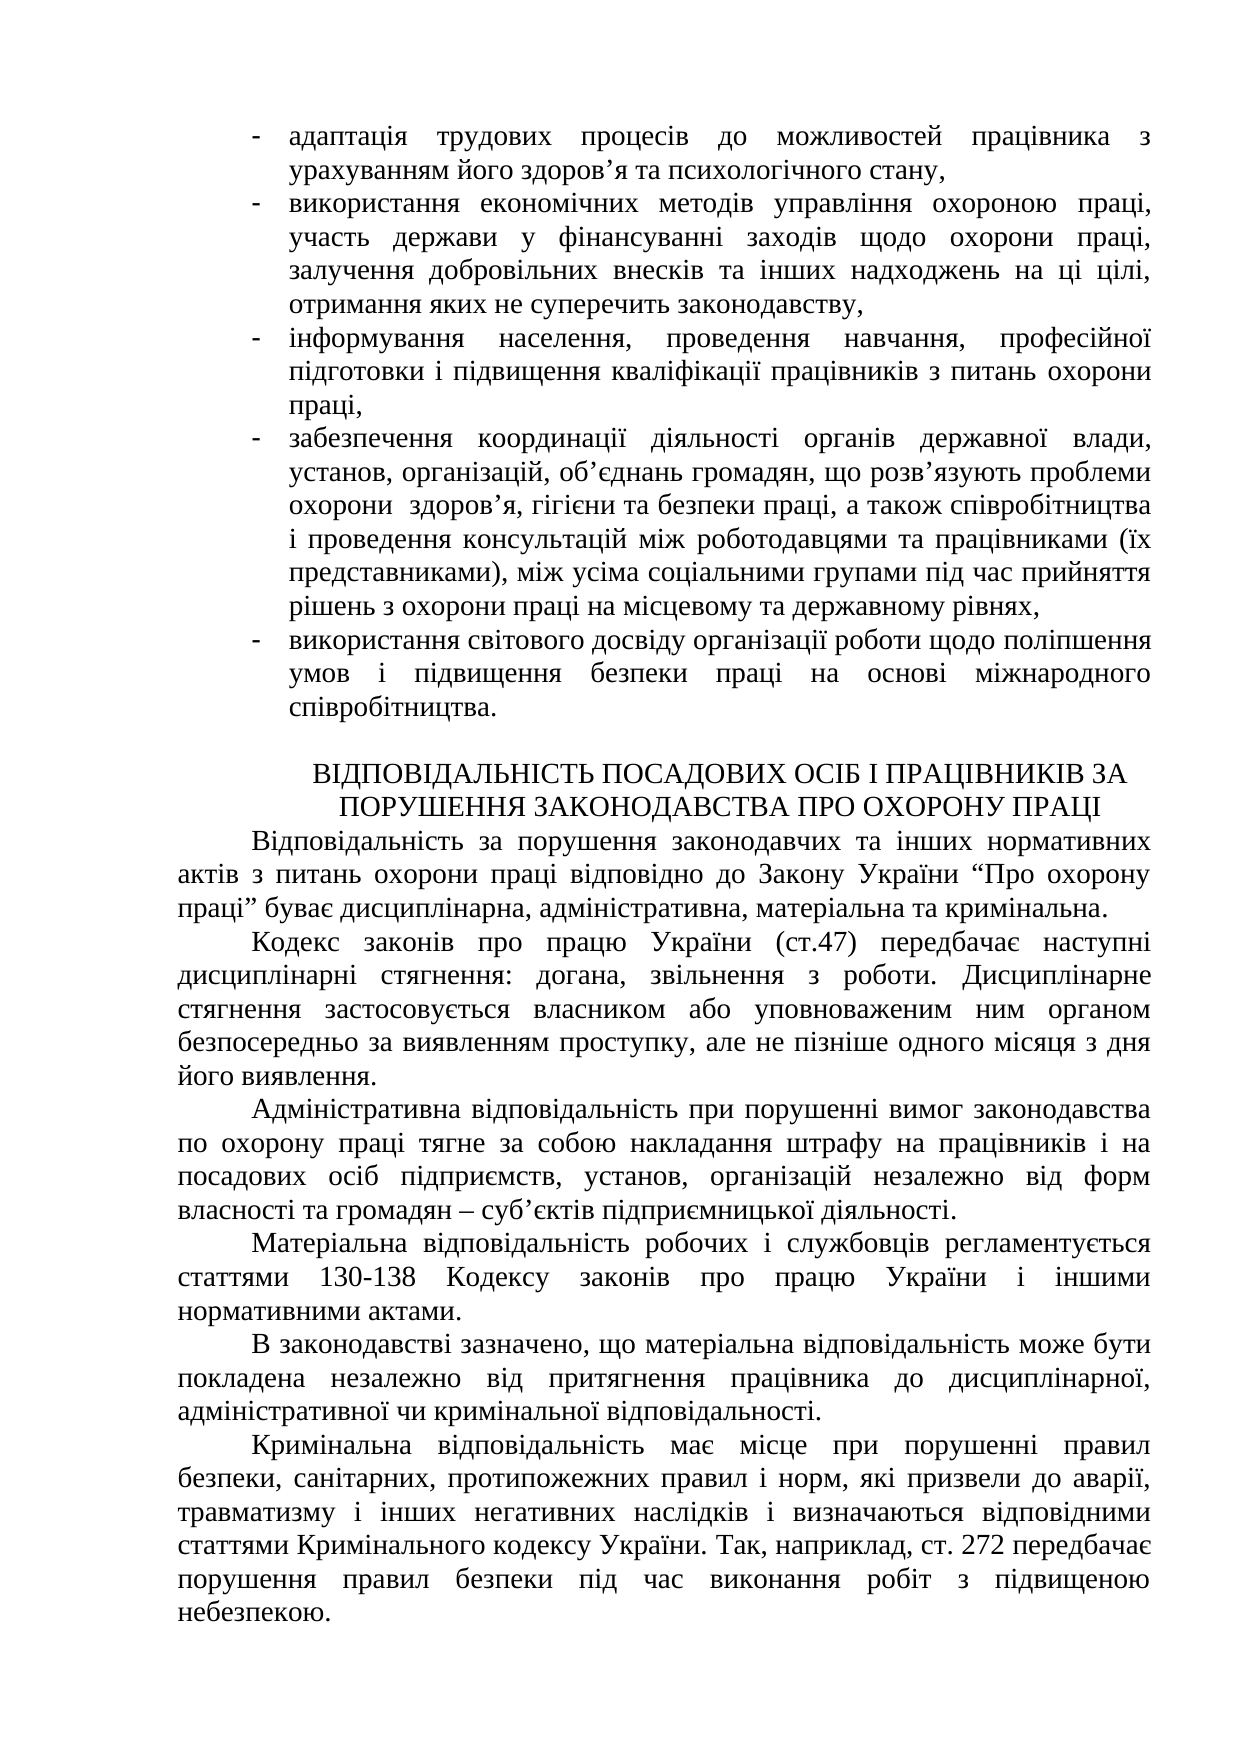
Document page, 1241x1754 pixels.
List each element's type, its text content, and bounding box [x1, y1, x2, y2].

text Матеріальна відповідальність робочих і службовців регламентується статтями 130-138 Кодексу законів про працю України і іншими нормативними актами. [177, 1226, 1152, 1326]
list інформування населення, проведення навчання, професійної підготовки і підвищення кваліфікації працівників з питань охорони праці, [251, 319, 1152, 420]
text В законодавстві зазначено, що матеріальна відповідальність може бути покладена незалежно від притягнення працівника до дисциплінарної, адміністративної чи кримінальної відповідальності. [177, 1326, 1152, 1427]
list використання економічних методів управління охороною праці, участь держави у фінансуванні заходів щодо охорони праці, залучення добровільних внесків та інших надходжень на ці цілі, отримання яких не суперечить законодавству, [251, 185, 1152, 319]
text Адміністративна відповідальність при порушенні вимог законодавства по охорону праці тягне за собою накладання штрафу на працівників і на посадових осіб підприємств, установ, організацій незалежно від форм власності та громадян – суб’єктів підприємницької діяльності. [177, 1091, 1152, 1226]
text Кодекс законів про працю України (ст.47) передбачає наступні дисциплінарні стягнення: догана, звільнення з роботи. Дисциплінарне стягнення застосовується власником або уповноваженим ним органом безпосередньо за виявленням проступку, але не пізніше одного місяця з дня його виявлення. [177, 924, 1152, 1091]
list Відповідальність посадових осіб і працівників за порушення законодавства про охорону праці [288, 756, 1152, 823]
text Відповідальність за порушення законодавчих та інших нормативних актів з питань охорони праці відповідно до Закону України “Про охорону праці” буває дисциплінарна, адміністративна, матеріальна та кримінальна. [177, 823, 1152, 924]
list адаптація трудових процесів до можливостей працівника з урахуванням його здоров’я та психологічного стану, [251, 118, 1152, 185]
text Кримінальна відповідальність має місце при порушенні правил безпеки, санітарних, протипожежних правил і норм, які призвели до аварії, травматизму і інших негативних наслідків і визначаються відповідними статтями Кримінального кодексу України. Так, наприклад, ст. 272 передбачає порушення правил безпеки під час виконання робіт з підвищеною небезпекою. [177, 1427, 1152, 1628]
list забезпечення координації діяльності органів державної влади, установ, організацій, об’єднань громадян, що розв’язують проблеми охорони здоров’я, гігієни та безпеки праці, а також співробітництва і проведення консультацій між роботодавцями та працівниками (їх представниками), між усіма соціальними групами під час прийняття рішень з охорони праці на місцевому та державному рівнях, [251, 420, 1152, 622]
list використання світового досвіду організації роботи щодо поліпшення умов і підвищення безпеки праці на основі міжнародного співробітництва. [251, 622, 1152, 722]
